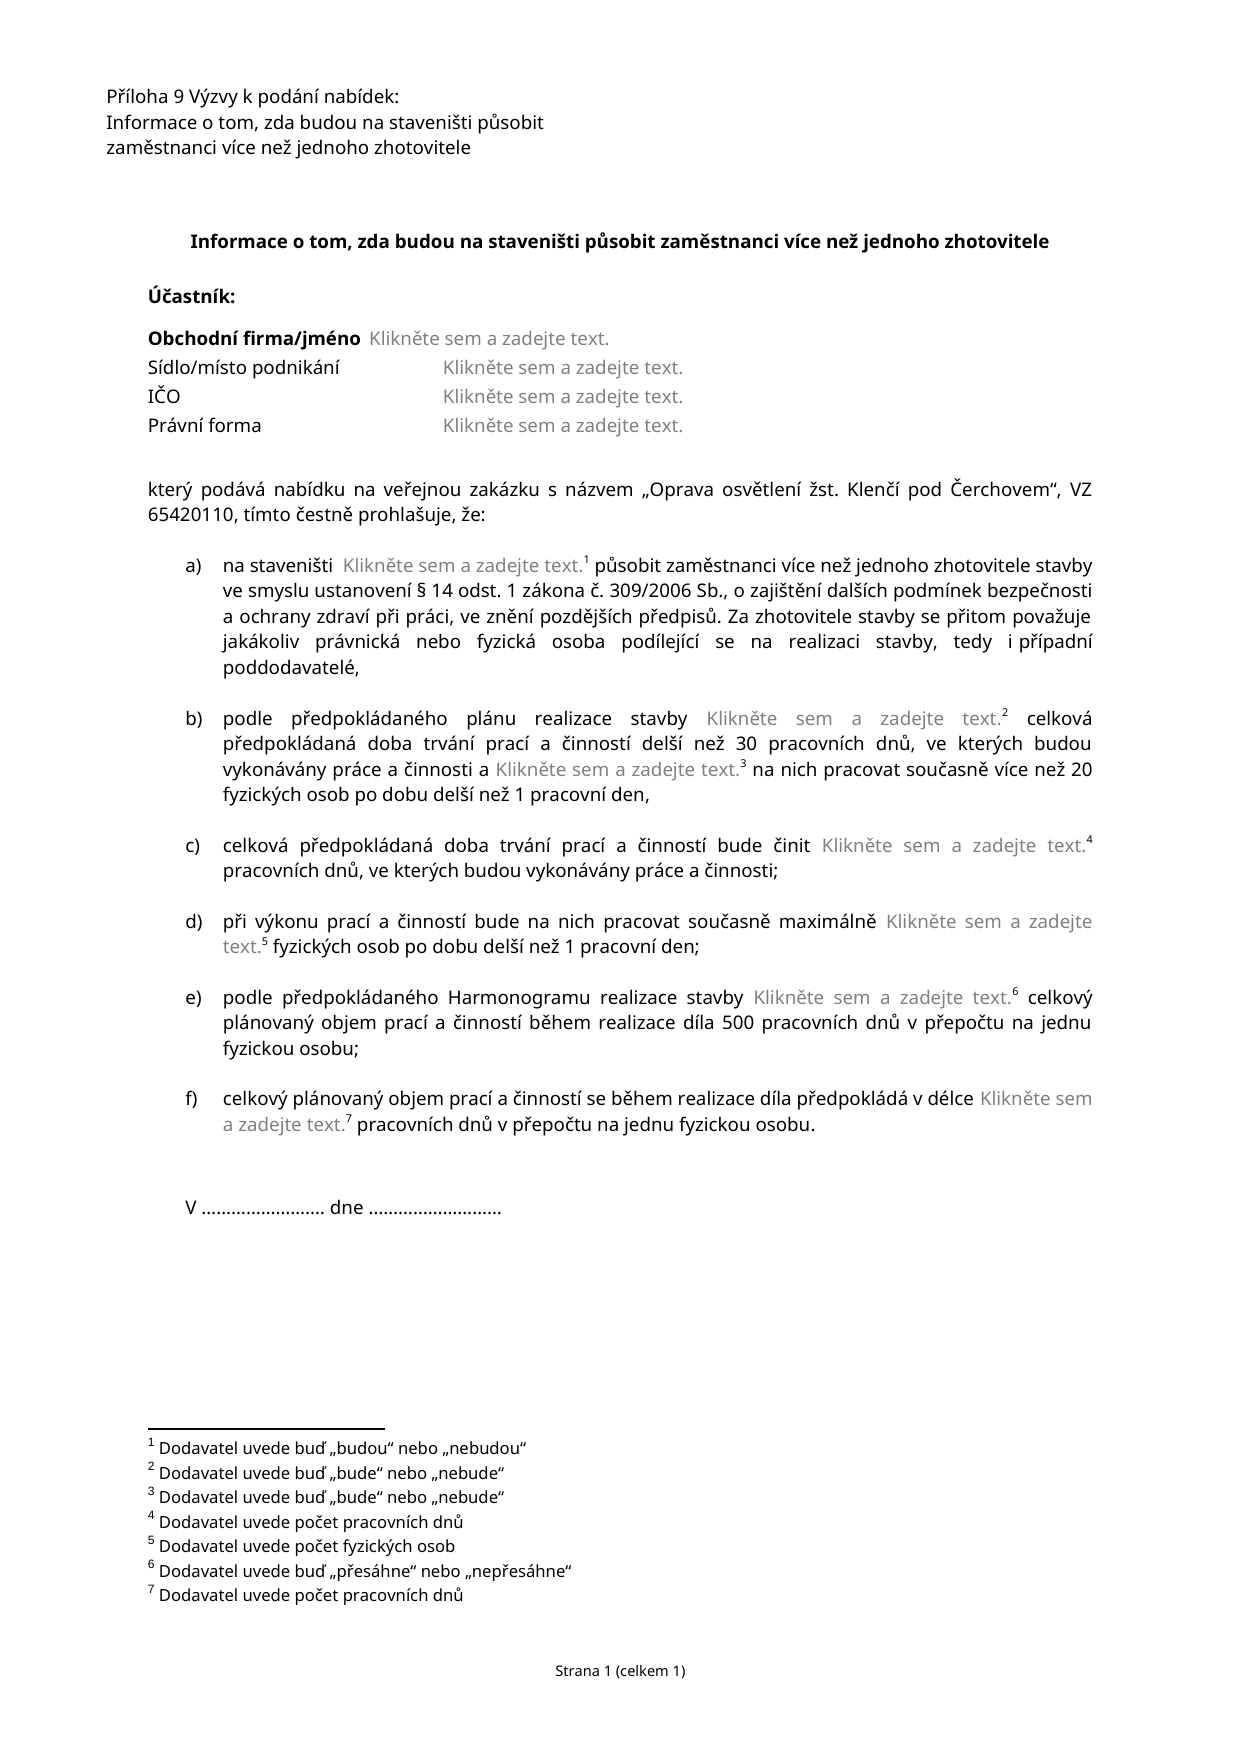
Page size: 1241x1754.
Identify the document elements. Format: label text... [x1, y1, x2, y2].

text Sídlo/místo podnikání [148, 351, 1093, 380]
list při výkonu prací a činností bude na nich pracovat současně maximálně fyzických osob po dobu delší než 1 pracovní den; [185, 908, 1093, 959]
title Informace o tom, zda budou na staveništi působit zaměstnanci více než jednoho zhotovitele [148, 228, 1093, 254]
list celková předpokládaná doba trvání prací a činností bude činit pracovních dnů, ve kterých budou vykonávány práce a činnosti; [185, 832, 1093, 883]
list celkový plánovaný objem prací a činností se během realizace díla předpokládá v délce pracovních dnů v přepočtu na jednu fyzickou osobu. [185, 1086, 1093, 1137]
text který podává nabídku na veřejnou zakázku s názvem „Oprava osvětlení žst. Klenčí pod Čerchovem“, VZ 65420110, tímto čestně prohlašuje, že: [148, 476, 1093, 527]
list podle předpokládaného plánu realizace stavby celková předpokládaná doba trvání prací a činností delší než 30 pracovních dnů, ve kterých budou vykonávány práce a činnosti a na nich pracovat současně více než 20 fyzických osob po dobu delší než 1 pracovní den, [185, 705, 1093, 807]
text Právní forma [148, 409, 1093, 438]
text V ………………….… dne ……………………… [185, 1191, 1092, 1220]
text IČO [148, 380, 1093, 409]
text Obchodní firma/jméno [148, 322, 1093, 351]
list podle předpokládaného Harmonogramu realizace stavby celkový plánovaný objem prací a činností během realizace díla 500 pracovních dnů v přepočtu na jednu fyzickou osobu; [185, 984, 1093, 1061]
list na staveništi působit zaměstnanci více než jednoho zhotovitele stavby ve smyslu ustanovení § 14 odst. 1 zákona č. 309/2006 Sb., o zajištění dalších podmínek bezpečnosti a ochrany zdraví při práci, ve znění pozdějších předpisů. Za zhotovitele stavby se přitom považuje jakákoliv právnická nebo fyzická osoba podílející se na realizaci stavby, tedy i případní poddodavatelé, [185, 552, 1093, 680]
text Účastník: [148, 279, 1093, 310]
